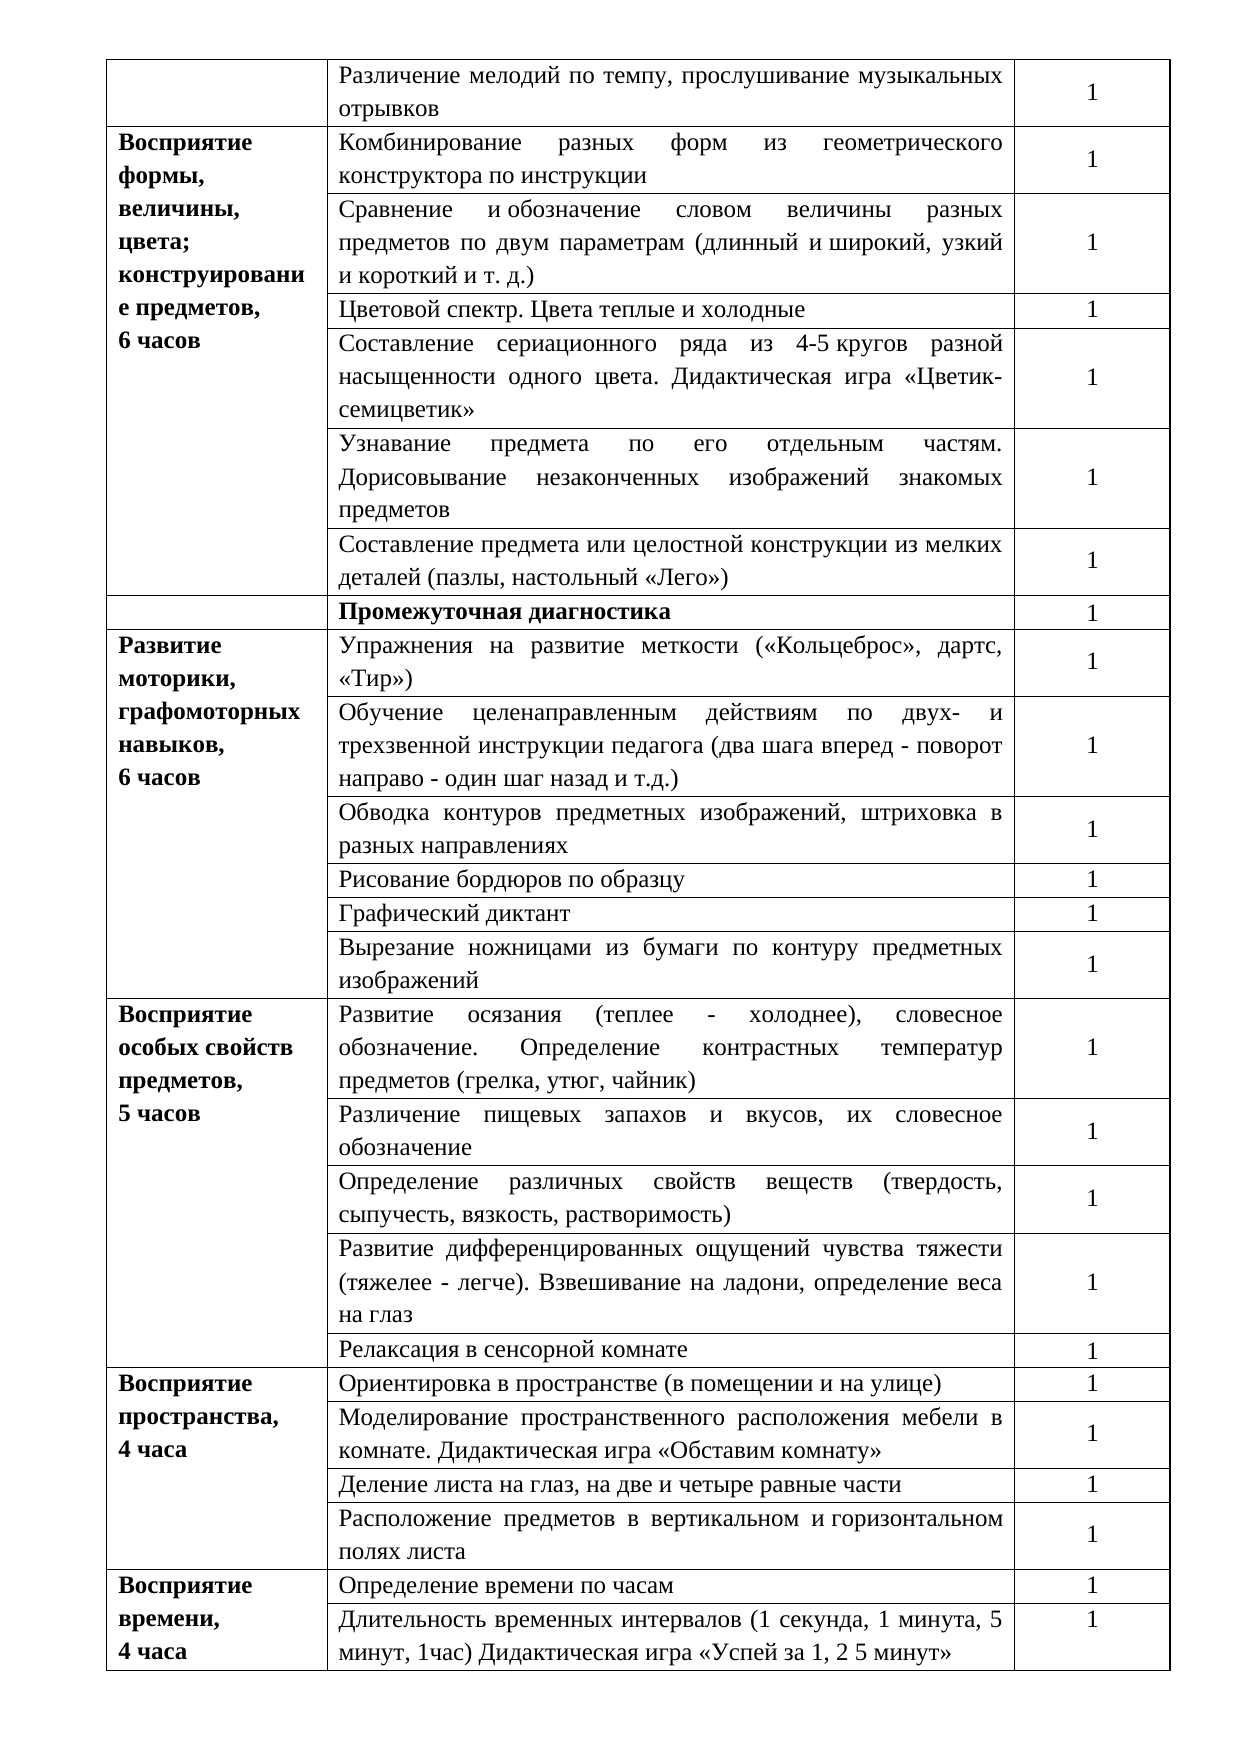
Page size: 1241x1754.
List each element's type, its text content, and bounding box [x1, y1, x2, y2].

table_cell 1 [1015, 1503, 1169, 1569]
table_cell 1 [1015, 127, 1169, 193]
table_cell Расположение предметов в вертикальном и горизонтальном полях листа [328, 1503, 1014, 1569]
table_cell Определение времени по часам [328, 1570, 1014, 1603]
table_cell Восприятие времени, 4 часа [107, 1570, 327, 1670]
table_cell Восприятие пространства, 4 часа [107, 1368, 327, 1569]
table_cell Развитие осязания (теплее - холоднее), словесное обозначение. Определение контрастных температур предметов (грелка, утюг, чайник) [328, 999, 1014, 1098]
table_cell 1 [1015, 864, 1169, 897]
table_cell 1 [1015, 429, 1169, 528]
table_cell Обучение целенаправленным действиям по двух- и трехзвенной инструкции педагога (два шага вперед - поворот направо - один шаг назад и т.д.) [328, 697, 1014, 796]
table_cell 1 [1015, 1334, 1169, 1367]
table_cell 1 [1015, 1166, 1169, 1232]
table_cell 1 [1015, 1402, 1169, 1468]
table_cell 1 [1015, 1469, 1169, 1502]
table_cell Длительность временных интервалов (1 секунда, 1 минута, 5 минут, 1час) Дидактическая игра «Успей за 1, 2 5 минут» [328, 1604, 1014, 1670]
table_cell Узнавание предмета по его отдельным частям. Дорисовывание незаконченных изображений знакомых предметов [328, 429, 1014, 528]
table_cell Моделирование пространственного расположения мебели в комнате. Дидактическая игра «Обставим комнату» [328, 1402, 1014, 1468]
table_cell Цветовой спектр. Цвета теплые и холодные [328, 294, 1014, 327]
table_cell Обводка контуров предметных изображений, штриховка в разных направлениях [328, 797, 1014, 863]
table_cell Комбинирование разных форм из геометрического конструктора по инструкции [328, 127, 1014, 193]
table_cell Вырезание ножницами из бумаги по контуру предметных изображений [328, 932, 1014, 998]
table_cell Развитие моторики, графомоторных навыков, 6 часов [107, 630, 327, 998]
table_cell 1 [1015, 898, 1169, 931]
table_cell Составление сериационного ряда из 4-5 кругов разной насыщенности одного цвета. Дидактическая игра «Цветик-семицветик» [328, 329, 1014, 427]
table_cell Сравнение и обозначение словом величины разных предметов по двум параметрам (длинный и широкий, узкий и короткий и т. д.) [328, 194, 1014, 293]
table_cell 1 [1015, 630, 1169, 696]
table_cell 1 [1015, 999, 1169, 1098]
table_cell Развитие дифференцированных ощущений чувства тяжести (тяжелее - легче). Взвешивание на ладони, определение веса на глаз [328, 1234, 1014, 1333]
table_cell Восприятие формы, величины, цвета; конструирование предметов, 6 часов [107, 127, 327, 595]
table_cell Деление листа на глаз, на две и четыре равные части [328, 1469, 1014, 1502]
table_cell 1 [1015, 797, 1169, 863]
table_cell 1 [1015, 1368, 1169, 1401]
table_cell 1 [1015, 60, 1169, 126]
table_cell 1 [1015, 194, 1169, 293]
table_cell Релаксация в сенсорной комнате [328, 1334, 1014, 1367]
table_cell 1 [1015, 697, 1169, 796]
table_cell 1 [1015, 1234, 1169, 1333]
table_cell Различение пищевых запахов и вкусов, их словесное обозначение [328, 1099, 1014, 1165]
table_cell Составление предмета или целостной конструкции из мелких деталей (пазлы, настольный «Лего») [328, 529, 1014, 595]
table_cell Графический диктант [328, 898, 1014, 931]
table_cell 1 [1015, 1099, 1169, 1165]
table_cell Восприятие особых свойств предметов, 5 часов [107, 999, 327, 1367]
table_cell [107, 596, 327, 629]
table_cell Определение различных свойств веществ (твердость, сыпучесть, вязкость, растворимость) [328, 1166, 1014, 1232]
table_cell Упражнения на развитие меткости («Кольцеброс», дартс, «Тир») [328, 630, 1014, 696]
table_cell Различение мелодий по темпу, прослушивание музыкальных отрывков [328, 60, 1014, 126]
table_cell 1 [1015, 1570, 1169, 1603]
table_cell 1 [1015, 329, 1169, 427]
table_cell 1 [1015, 932, 1169, 998]
table_cell Ориентировка в пространстве (в помещении и на улице) [328, 1368, 1014, 1401]
table_cell 1 [1015, 596, 1169, 629]
table_cell 1 [1015, 529, 1169, 595]
table_cell Промежуточная диагностика [328, 596, 1014, 629]
table_cell 1 [1015, 294, 1169, 327]
table_cell 1 [1015, 1604, 1169, 1670]
table_cell Рисование бордюров по образцу [328, 864, 1014, 897]
